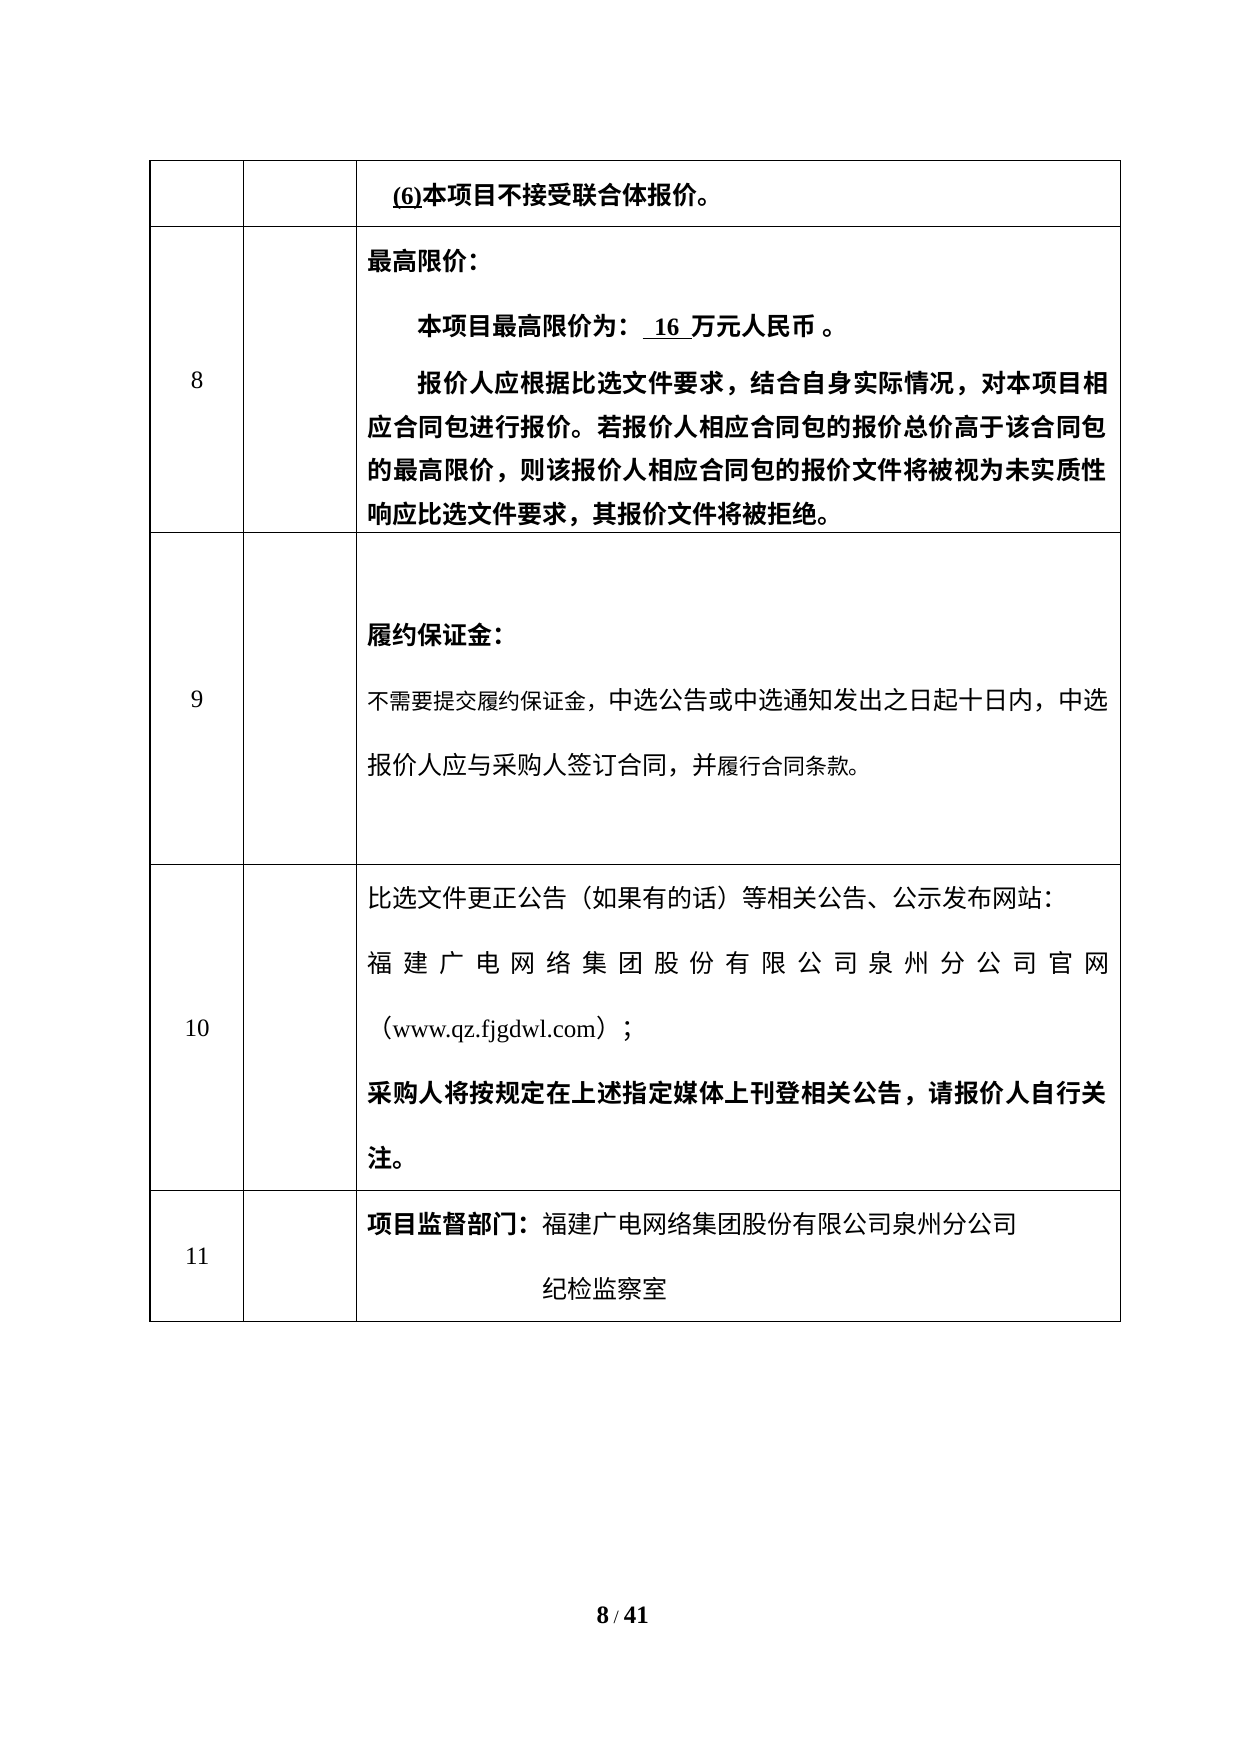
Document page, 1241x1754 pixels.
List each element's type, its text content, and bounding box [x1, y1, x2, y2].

table_cell 9 [151, 533, 243, 863]
table_cell 履约保证金： 不需要提交履约保证金，中选公告或中选通知发出之日起十日内，中选报价人应与采购人签订合同，并履行合同条款。 [357, 533, 1120, 863]
table_cell 8 [151, 227, 243, 532]
table_cell 比选文件更正公告（如果有的话）等相关公告、公示发布网站： 福建广电网络集团股份有限公司泉州分公司官网（www.qz.fjgdwl.com）； 采购人将按规定在上述指定媒体上刊登相关公告，请报价人自行关注。 [357, 865, 1120, 1189]
table_cell 11 [151, 1191, 243, 1321]
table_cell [357, 161, 1120, 226]
table_cell [244, 1191, 356, 1321]
table_cell 最高限价： 本项目最高限价为： 16 万元人民币 。 报价人应根据比选文件要求，结合自身实际情况，对本项目相应合同包进行报价。若报价人相应合同包的报价总价高于该合同包的最高限价，则该报价人相应合同包的报价文件将被视为未实质性响应比选文件要求，其报价文件将被拒绝。 [357, 227, 1120, 532]
table_cell [244, 533, 356, 863]
table_cell [244, 865, 356, 1189]
table_cell 10 [151, 865, 243, 1189]
table_cell 7 [151, 161, 243, 226]
table_cell 项目监督部门：福建广电网络集团股份有限公司泉州分公司 纪检监察室 [357, 1191, 1120, 1321]
table_cell [244, 227, 356, 532]
table_cell [244, 161, 356, 226]
